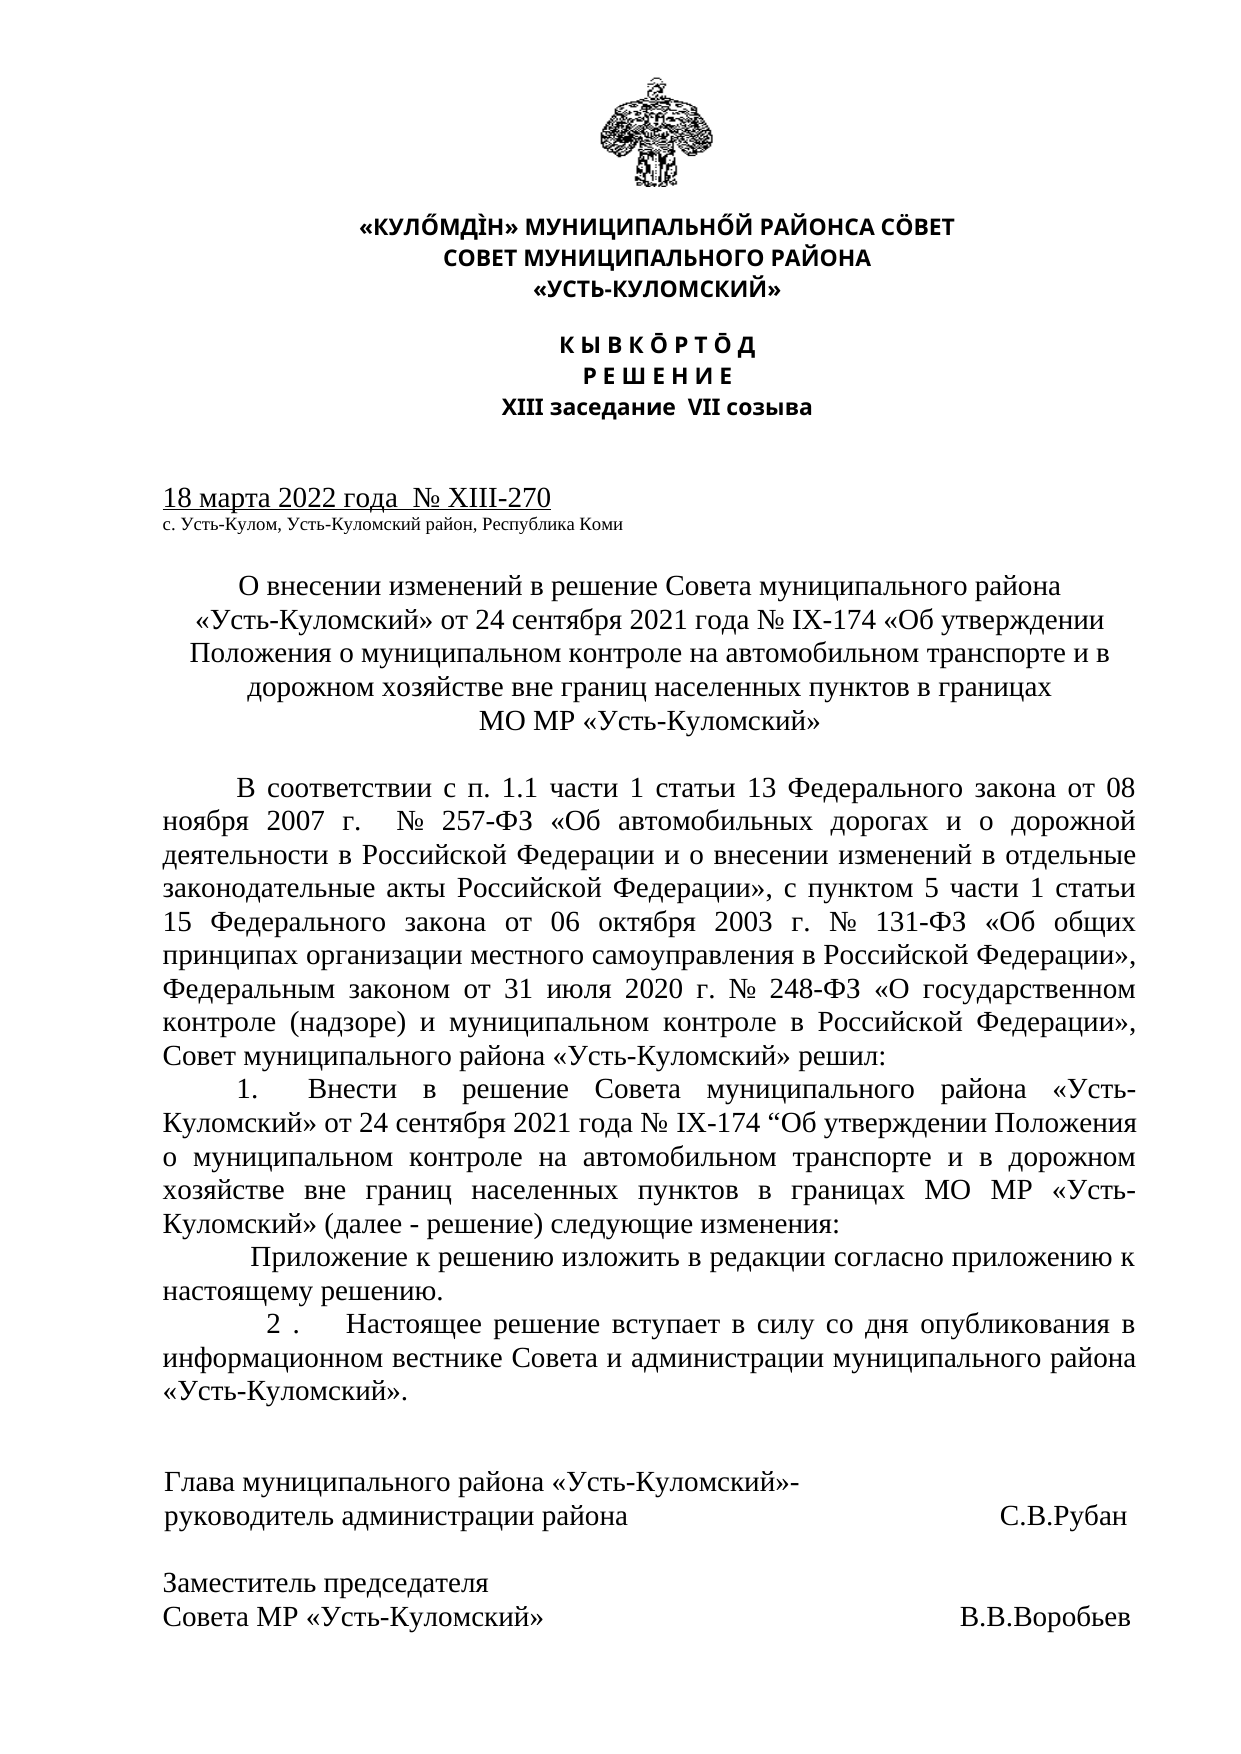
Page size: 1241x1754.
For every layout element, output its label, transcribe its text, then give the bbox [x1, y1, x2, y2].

text Приложение к решению изложить в редакции согласно приложению к настоящему решению. [162, 1239, 1137, 1306]
title Р Е Ш Е Н И Е [162, 360, 1152, 391]
title СОВЕТ МУНИЦИПАЛЬНОГО РАЙОНА [162, 242, 1152, 273]
text О внесении изменений в решение Совета муниципального района [162, 568, 1137, 602]
text Совета МР «Усть-Куломский» В.В.Воробьев [162, 1599, 1152, 1632]
text Глава муниципального района «Усть-Куломский»- [164, 1464, 1152, 1498]
title К Ы В К Ō Р Т Ō Д [162, 328, 1152, 360]
text 2 . Настоящее решение вступает в силу со дня опубликования в информационном вестнике Совета и администрации муниципального района «Усть-Куломский». [162, 1306, 1137, 1407]
list Внести в решение Совета муниципального района «Усть-Куломский» от 24 сентября 2021 года № IX-174 “Об утверждении Положения о муниципальном контроле на автомобильном транспорте и в дорожном хозяйстве вне границ населенных пунктов в границах МО МР «Усть-Куломский» (далее - решение) следующие изменения: [162, 1072, 1137, 1239]
text Заместитель председателя [162, 1565, 1152, 1599]
text «Усть-Куломский» от 24 сентября 2021 года № IX-174 «Об утверждении Положения о муниципальном контроле на автомобильном транспорте и в дорожном хозяйстве вне границ населенных пунктов в границах [162, 602, 1137, 703]
text В соответствии с п. 1.1 части 1 статьи 13 Федерального закона от 08 ноября 2007 г. № 257-ФЗ «Об автомобильных дорогах и о дорожной деятельности в Российской Федерации и о внесении изменений в отдельные законодательные акты Российской Федерации», с пунктом 5 части 1 статьи 15 Федерального закона от 06 октября 2003 г. № 131-ФЗ «Об общих принципах организации местного самоуправления в Российской Федерации», Федеральным законом от 31 июля 2020 г. № 248-ФЗ «О государственном контроле (надзоре) и муниципальном контроле в Российской Федерации», Совет муниципального района «Усть-Куломский» решил: [162, 770, 1137, 1072]
text руководитель администрации района С.В.Рубан [164, 1498, 1152, 1532]
text 18 марта 2022 года № XIII-270 [162, 480, 1152, 513]
title ХIII заседание VII созыва [162, 391, 1152, 422]
text МО МР «Усть-Куломский» [162, 703, 1137, 736]
text c. Усть-Кулом, Усть-Куломский район, Республика Коми [162, 513, 1152, 535]
title «КУЛŐМДÌН» МУНИЦИПАЛЬНŐЙ РАЙОНСА СÖВЕТ [162, 211, 1152, 242]
title «УСТЬ-КУЛОМСКИЙ» [162, 273, 1152, 304]
